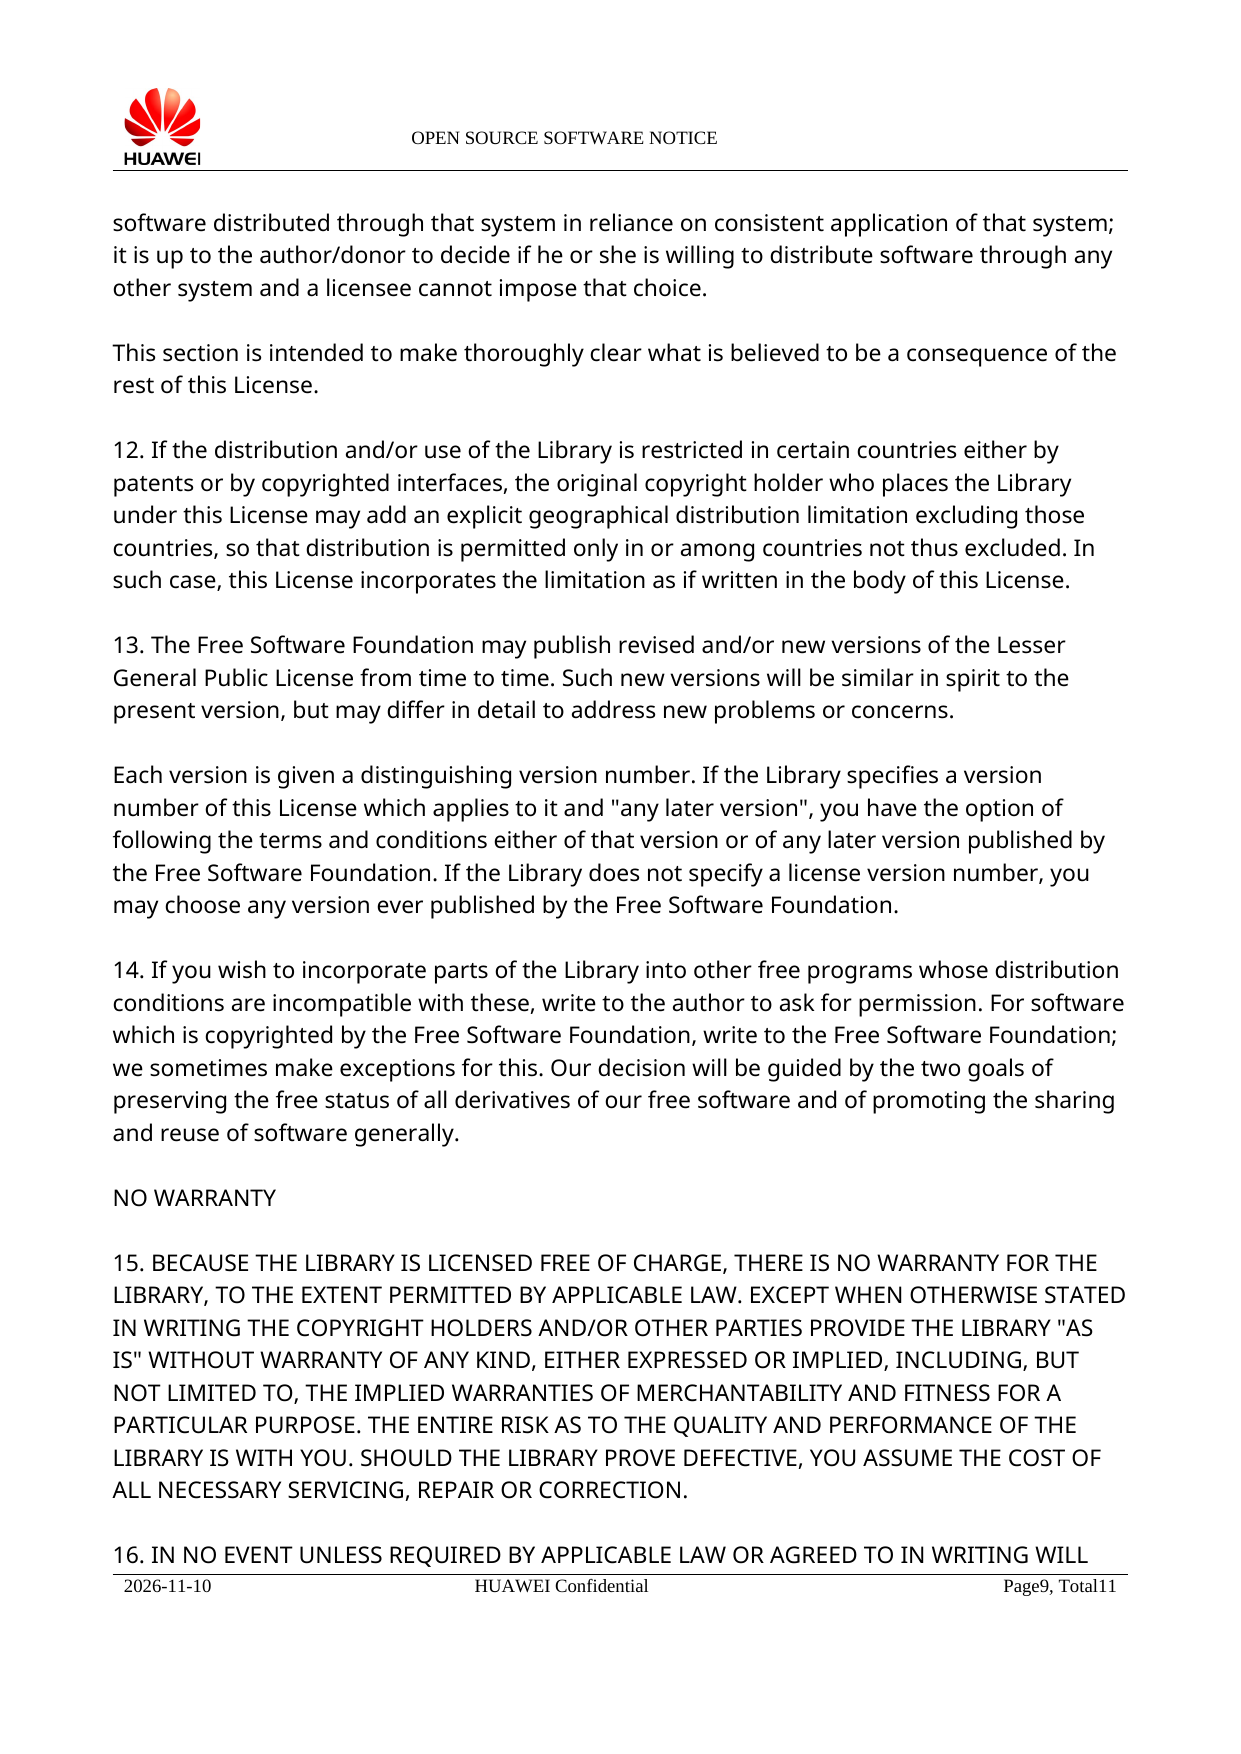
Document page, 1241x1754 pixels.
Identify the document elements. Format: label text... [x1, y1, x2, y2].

text NO WARRANTY [112, 1181, 1128, 1214]
text 13. The Free Software Foundation may publish revised and/or new versions of the Lesser General Public License from time to time. Such new versions will be similar in spirit to the present version, but may differ in detail to address new problems or concerns. [112, 629, 1128, 726]
text Each version is given a distinguishing version number. If the Library specifies a version number of this License which applies to it and "any later version", you have the option of following the terms and conditions either of that version or of any later version published by the Free Software Foundation. If the Library does not specify a license version number, you may choose any version ever published by the Free Software Foundation. [112, 759, 1128, 921]
text 12. If the distribution and/or use of the Library is restricted in certain countries either by patents or by copyrighted interfaces, the original copyright holder who places the Library under this License may add an explicit geographical distribution limitation excluding those countries, so that distribution is permitted only in or among countries not thus excluded. In such case, this License incorporates the limitation as if written in the body of this License. [112, 434, 1128, 596]
text This section is intended to make thoroughly clear what is believed to be a consequence of the rest of this License. [112, 336, 1128, 401]
text 15. BECAUSE THE LIBRARY IS LICENSED FREE OF CHARGE, THERE IS NO WARRANTY FOR THE LIBRARY, TO THE EXTENT PERMITTED BY APPLICABLE LAW. EXCEPT WHEN OTHERWISE STATED IN WRITING THE COPYRIGHT HOLDERS AND/OR OTHER PARTIES PROVIDE THE LIBRARY "AS IS" WITHOUT WARRANTY OF ANY KIND, EITHER EXPRESSED OR IMPLIED, INCLUDING, BUT NOT LIMITED TO, THE IMPLIED WARRANTIES OF MERCHANTABILITY AND FITNESS FOR A PARTICULAR PURPOSE. THE ENTIRE RISK AS TO THE QUALITY AND PERFORMANCE OF THE LIBRARY IS WITH YOU. SHOULD THE LIBRARY PROVE DEFECTIVE, YOU ASSUME THE COST OF ALL NECESSARY SERVICING, REPAIR OR CORRECTION. [112, 1246, 1128, 1506]
text 14. If you wish to incorporate parts of the Library into other free programs whose distribution conditions are incompatible with these, write to the author to ask for permission. For software which is copyrighted by the Free Software Foundation, write to the Free Software Foundation; we sometimes make exceptions for this. Our decision will be guided by the two goals of preserving the free status of all derivatives of our free software and of promoting the sharing and reuse of software generally. [112, 954, 1128, 1149]
picture [124, 88, 201, 165]
